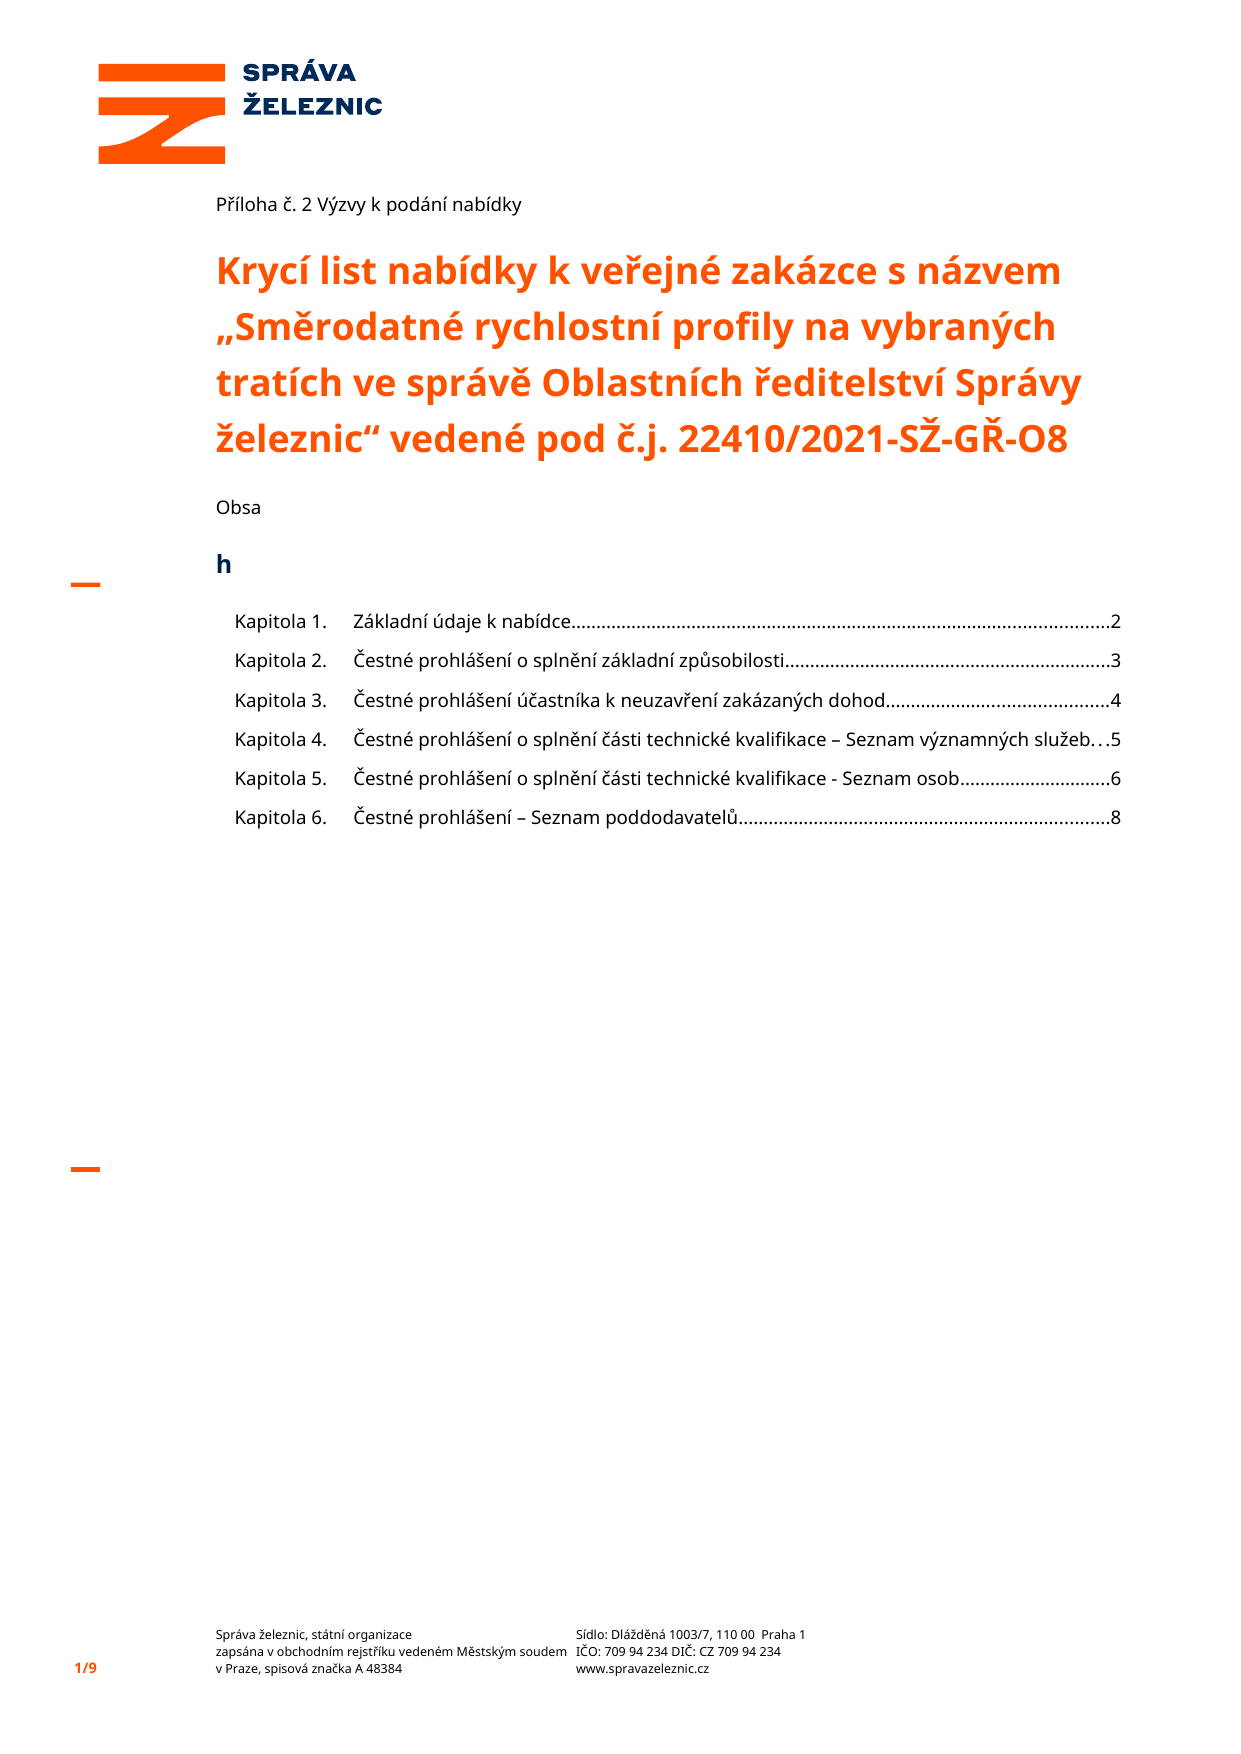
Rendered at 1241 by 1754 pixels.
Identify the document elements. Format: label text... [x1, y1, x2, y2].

text Krycí list nabídky k veřejné zakázce s názvem „Směrodatné rychlostní profily na vybraných tratích ve správě Oblastních ředitelství Správy železnic“ vedené pod č.j. 22410/2021-SŽ-GŘ-O8 [216, 244, 1122, 464]
text Příloha č. 2 Výzvy k podání nabídky [216, 191, 1122, 217]
